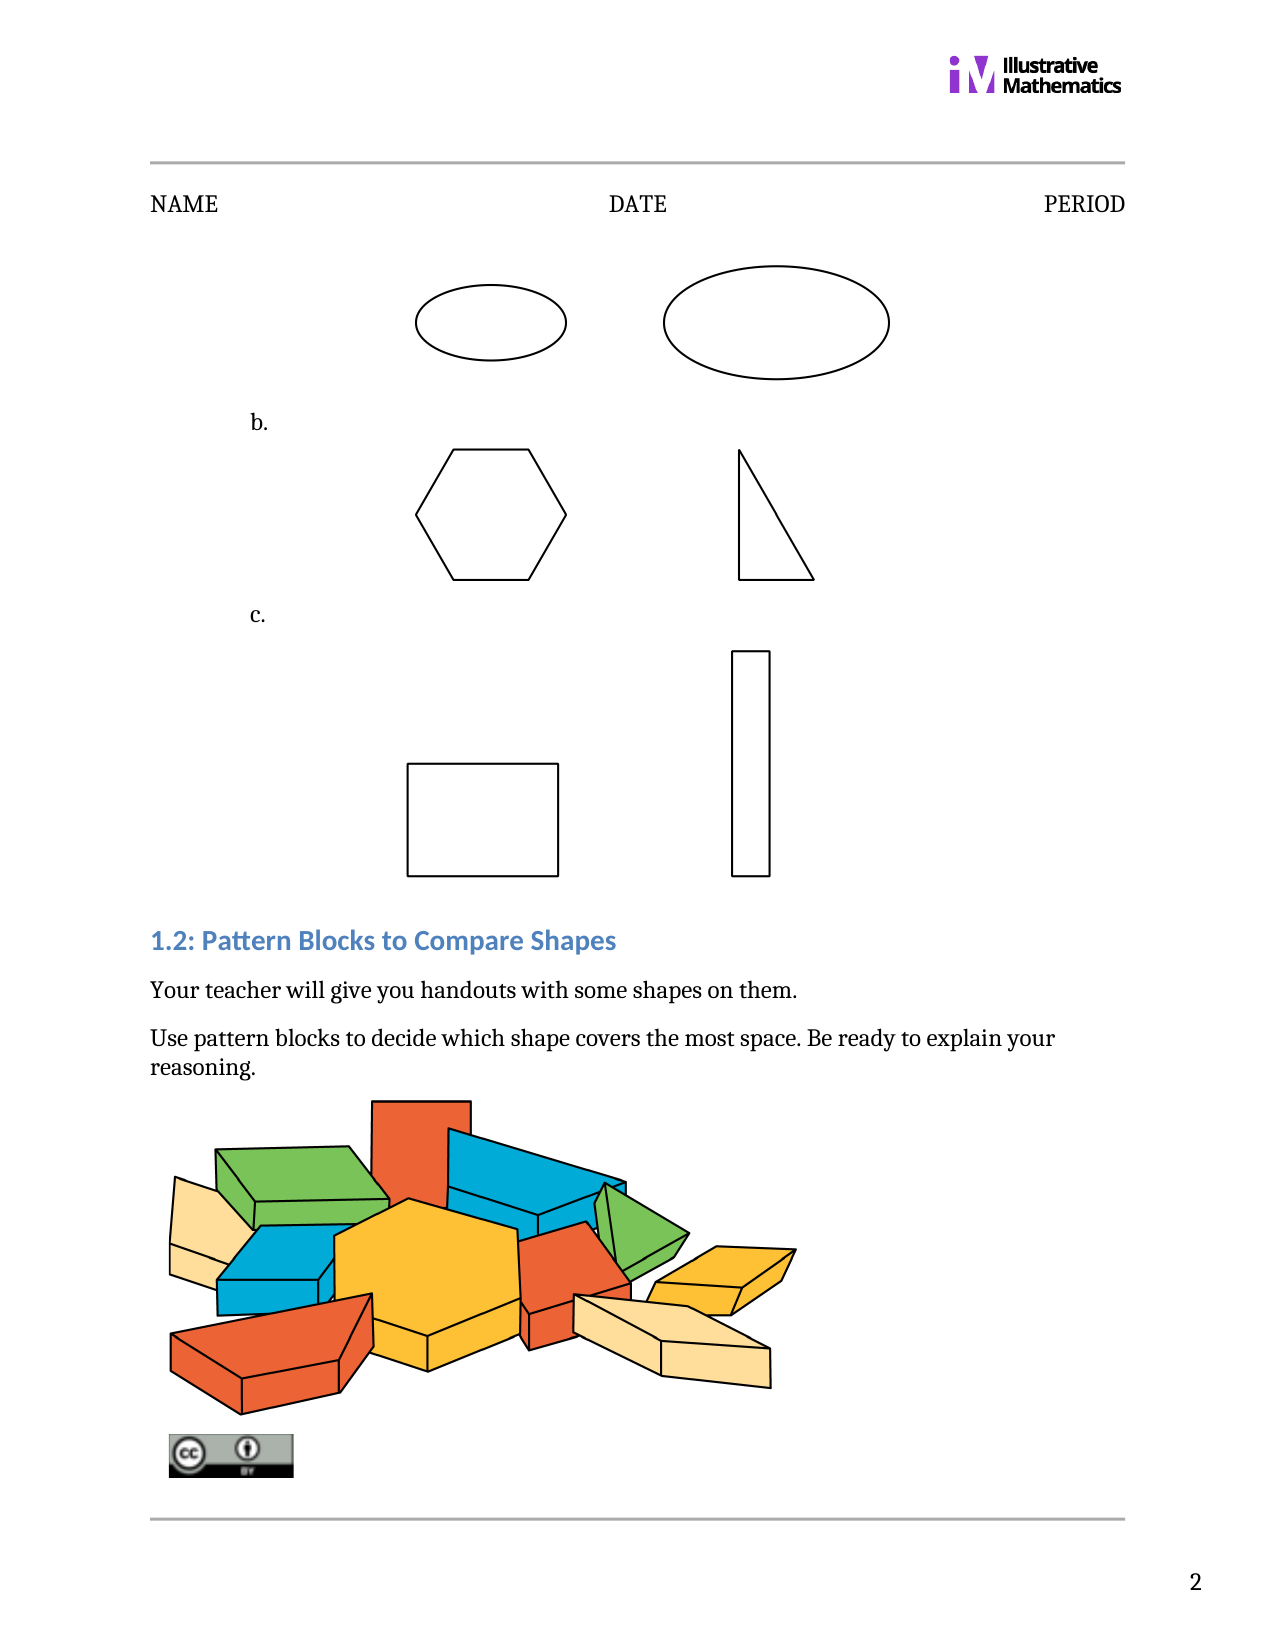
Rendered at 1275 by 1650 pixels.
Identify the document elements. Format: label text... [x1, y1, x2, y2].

picture [318, 632, 929, 895]
text Your teacher will give you handouts with some shapes on them. [150, 976, 1125, 1005]
picture [318, 247, 949, 398]
picture [318, 440, 949, 590]
picture [949, 55, 1121, 93]
subtitle 1.2: Pattern Blocks to Compare Shapes [150, 922, 1125, 958]
text Use pattern blocks to decide which shape covers the most space. Be ready to explain your reasoning. [150, 1024, 1125, 1081]
picture [168, 1434, 294, 1478]
picture [168, 1100, 797, 1416]
